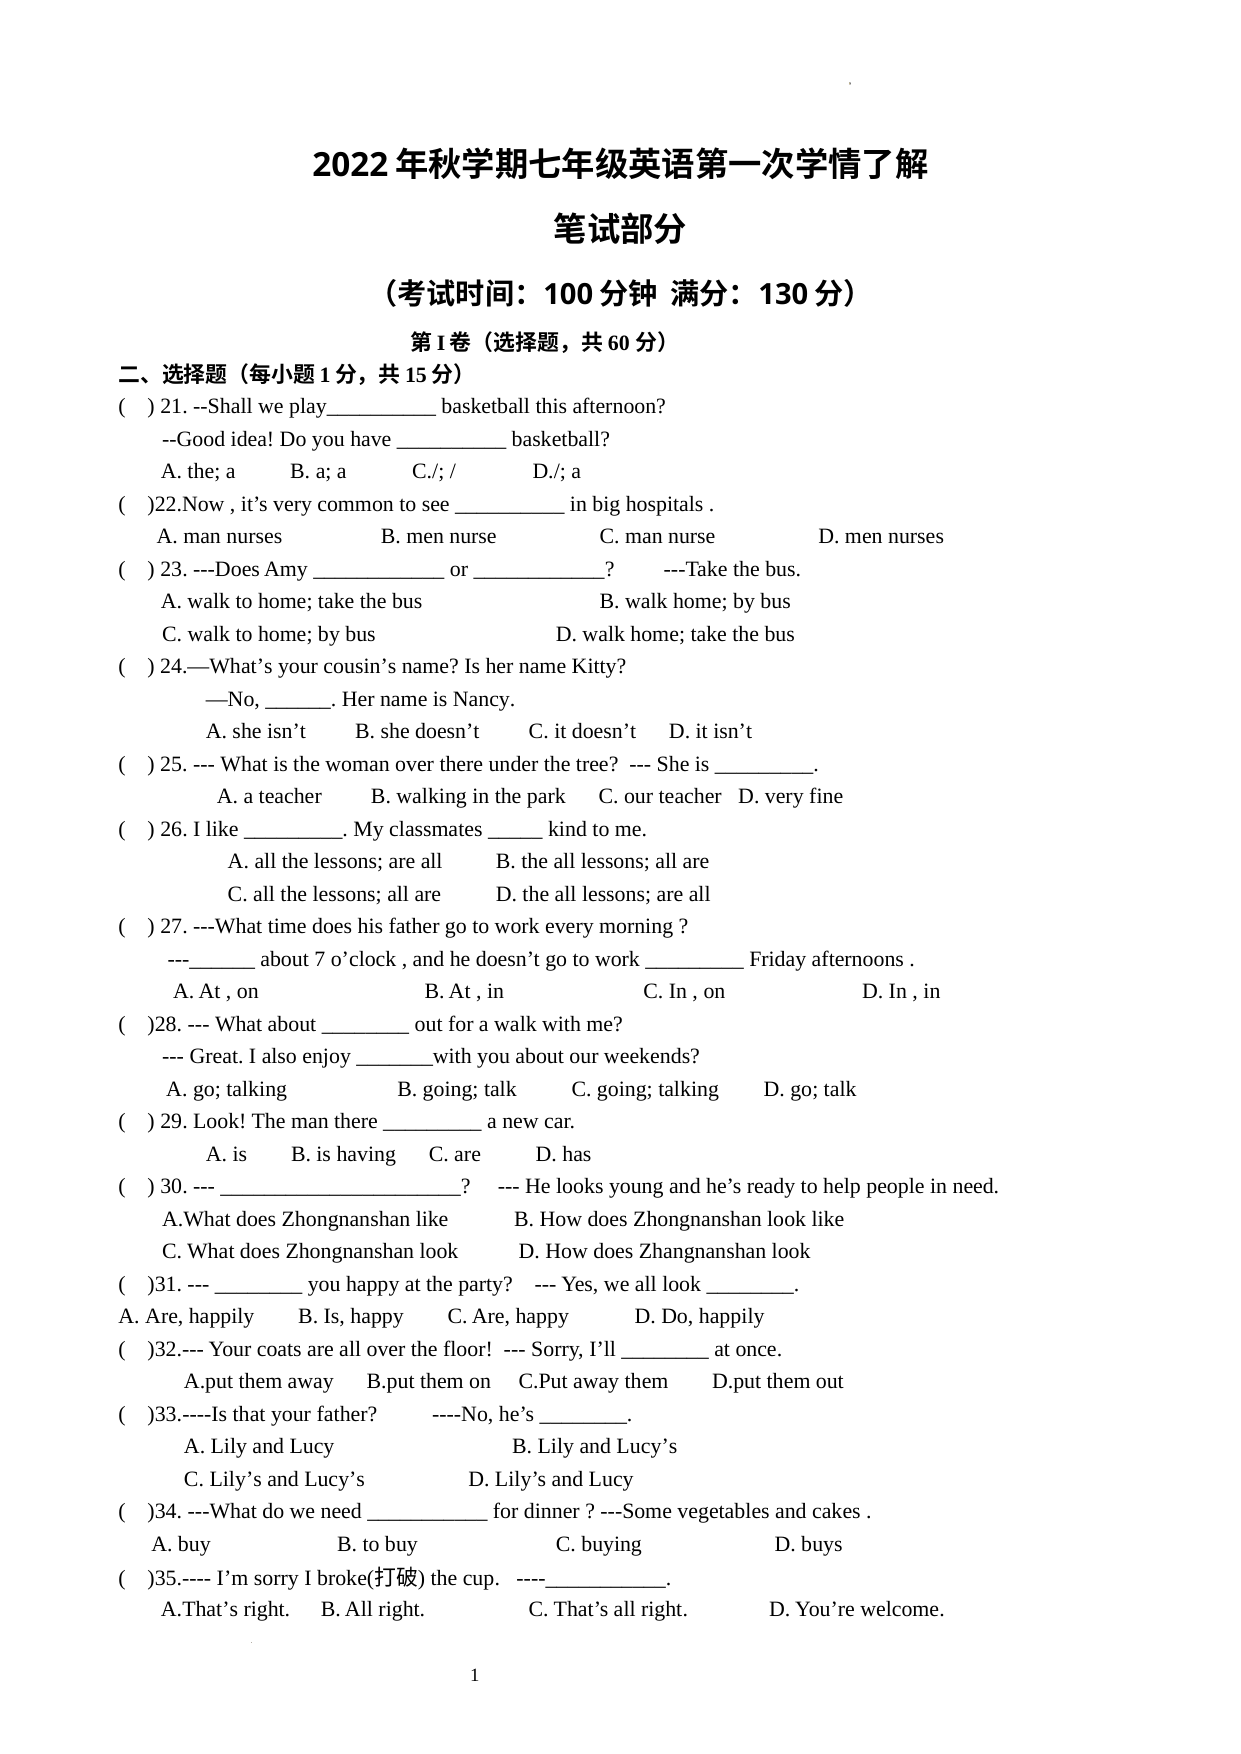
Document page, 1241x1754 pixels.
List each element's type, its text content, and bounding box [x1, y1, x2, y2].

text ( ) 29. Look! The man there _________ a new car. [118, 1104, 1122, 1137]
list ( )31. --- ________ you happy at the party? --- Yes, we all look ________. [118, 1267, 1122, 1299]
text A. walk to home; take the bus B. walk home; by bus [118, 584, 1122, 617]
text --Good idea! Do you have __________ basketball? [118, 422, 1122, 454]
text ( ) 21. --Shall we play__________ basketball this afternoon? [118, 389, 1122, 422]
text ( ) 27. ---What time does his father go to work every morning ? [118, 909, 1122, 942]
text A. At , on B. At , in C. In , on D. In , in [118, 974, 1122, 1007]
text A. buy B. to buy C. buying D. buys [118, 1527, 1122, 1559]
text A. the; a B. a; a C./; / D./; a [118, 454, 1122, 487]
text 2022年秋学期七年级英语第一次学情了解 [118, 129, 1122, 194]
text ( ) 23. ---Does Amy ____________ or ____________? ---Take the bus. [118, 552, 1122, 584]
list is B. is having C. are D. has [118, 1137, 1122, 1169]
text ( )22.Now , it’s very common to see __________ in big hospitals . [118, 487, 1122, 519]
list C. Lily’s and Lucy’s D. Lily’s and Lucy [118, 1462, 1122, 1494]
text ( ) 24.—What’s your cousin’s name? Is her name Kitty? [118, 649, 1122, 682]
list C. What does Zhongnanshan look D. How does Zhangnanshan look [118, 1234, 1122, 1267]
list ( )33.----Is that your father? ----No, he’s ________. [118, 1397, 1122, 1429]
text ( ) 25. --- What is the woman over there under the tree? --- She is _________. [118, 747, 1122, 779]
text ( )32.--- Your coats are all over the floor! --- Sorry, I’ll ________ at once. [118, 1332, 1122, 1364]
text ( )28. --- What about ________ out for a walk with me? [118, 1007, 1122, 1039]
list A. Lily and Lucy B. Lily and Lucy’s [118, 1429, 1122, 1462]
list C. all the lessons; all are D. the all lessons; are all [118, 877, 1122, 909]
list ( )35.---- I’m sorry I broke(打破) the cup. ----___________. [118, 1559, 1122, 1592]
text ---______ about 7 o’clock , and he doesn’t go to work _________ Friday afternoons . [118, 942, 1122, 974]
list all the lessons; are all B. the all lessons; all are [118, 844, 1122, 877]
list a teacher B. walking in the park C. our teacher D. very fine [118, 779, 1122, 812]
text 二、选择题（每小题1分，共15分） [118, 357, 1122, 389]
text A.put them away B.put them on C.Put away them D.put them out [118, 1364, 1122, 1397]
list A.What does Zhongnanshan like B. How does Zhongnanshan look like [118, 1202, 1122, 1234]
text A. man nurses B. men nurse C. man nurse D. men nurses [118, 519, 1122, 552]
text A. she isn’t B. she doesn’t C. it doesn’t D. it isn’t [118, 714, 1122, 747]
text A. go; talking B. going; talk C. going; talking D. go; talk [118, 1072, 1122, 1104]
text （考试时间：100分钟 满分：130分） [118, 259, 1122, 324]
list A.That’s right. B. All right. C. That’s all right. D. You’re welcome. [118, 1592, 1122, 1624]
text C. walk to home; by bus D. walk home; take the bus [118, 617, 1122, 649]
text --- Great. I also enjoy _______with you about our weekends? [118, 1039, 1122, 1072]
text —No, ______. Her name is Nancy. [118, 682, 1122, 714]
text 笔试部分 [118, 194, 1122, 259]
text ( )34. ---What do we need ___________ for dinner ? ---Some vegetables and cakes . [118, 1494, 1122, 1527]
text ( ) 30. --- ______________________? --- He looks young and he’s ready to help people in need. [118, 1169, 1122, 1202]
text 第I卷（选择题，共 60 分） [118, 324, 1122, 357]
list Are, happily B. Is, happy C. Are, happy D. Do, happily [118, 1299, 1122, 1332]
text ( ) 26. I like _________. My classmates _____ kind to me. [118, 812, 1122, 844]
